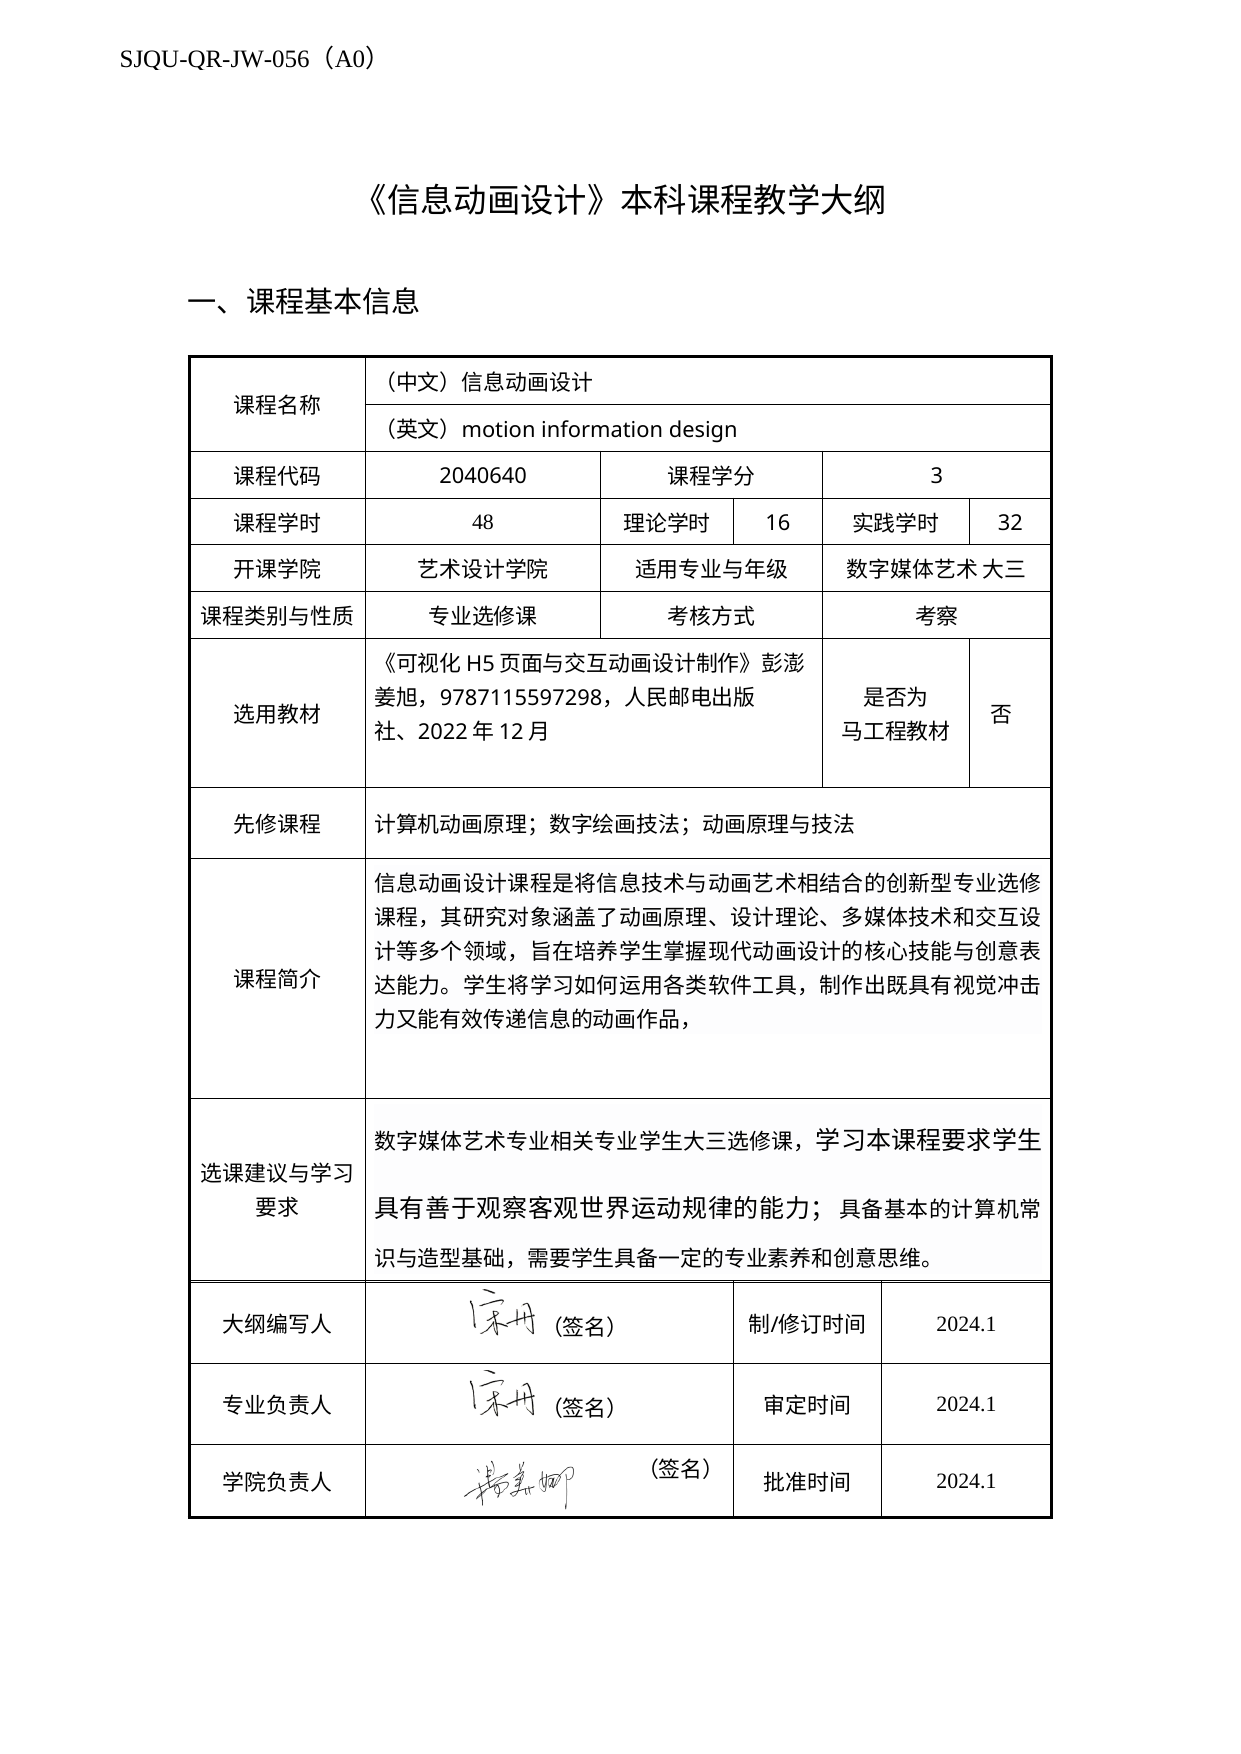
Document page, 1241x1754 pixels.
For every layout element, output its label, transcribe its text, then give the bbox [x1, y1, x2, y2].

table_cell 是否为 马工程教材 [823, 639, 969, 787]
table_cell 数字媒体艺术 大三 [823, 545, 1050, 591]
table_cell 《可视化H5页面与交互动画设计制作》彭澎 姜旭，9787115597298，人民邮电出版社、2022年12月 [366, 639, 822, 787]
table_cell 课程简介 [191, 859, 365, 1097]
table_cell 2024.1 [882, 1364, 1050, 1444]
table_cell 大纲编写人 [191, 1283, 365, 1363]
table_cell 审定时间 [734, 1364, 881, 1444]
table_cell 专业负责人 [191, 1364, 365, 1444]
table_cell 开课学院 [191, 545, 365, 591]
table_cell （签名） [366, 1283, 733, 1363]
table_cell 选用教材 [191, 639, 365, 787]
table_cell 课程学时 [191, 499, 365, 544]
table_cell 选课建议与学习要求 [191, 1099, 365, 1280]
table_cell 48 [366, 499, 600, 544]
table_cell 制/修订时间 [734, 1283, 881, 1363]
table_cell 16 [734, 499, 822, 544]
table_header 课程名称 [191, 358, 365, 451]
table_cell 3 [823, 452, 1050, 497]
table_cell 数字媒体艺术专业相关专业学生大三选修课，学习本课程要求学生具有善于观察客观世界运动规律的能力；具备基本的计算机常识与造型基础，需要学生具备一定的专业素养和创意思维。 [366, 1099, 1050, 1280]
table_cell 2024.1 [882, 1283, 1050, 1363]
picture [459, 1456, 576, 1511]
table_cell 适用专业与年级 [601, 545, 822, 591]
table_cell （签名） [366, 1364, 733, 1444]
table_cell 考核方式 [601, 592, 822, 638]
table_cell 专业选修课 [366, 592, 600, 638]
table_cell 计算机动画原理；数字绘画技法；动画原理与技法 [366, 788, 1050, 858]
table_cell 课程学分 [601, 452, 822, 497]
table_cell 课程类别与性质 [191, 592, 365, 638]
table_cell 信息动画设计课程是将信息技术与动画艺术相结合的创新型专业选修课程，其研究对象涵盖了动画原理、设计理论、多媒体技术和交互设计等多个领域，旨在培养学生掌握现代动画设计的核心技能与创意表达能力。学生将学习如何运用各类软件工具，制作出既具有视觉冲击力又能有效传递信息的动画作品， [366, 859, 1050, 1097]
text 一、课程基本信息 [187, 266, 1053, 334]
table_cell （签名） [366, 1445, 733, 1516]
table_cell 实践学时 [823, 499, 969, 544]
table_header （中文）信息动画设计 [366, 358, 1050, 404]
table_cell 学院负责人 [191, 1445, 365, 1516]
table_cell （英文）motion information design [366, 405, 1050, 451]
picture [469, 1370, 541, 1417]
table_cell 32 [970, 499, 1050, 544]
table_cell 理论学时 [601, 499, 733, 544]
table_cell 艺术设计学院 [366, 545, 600, 591]
picture [469, 1289, 541, 1336]
table_cell 先修课程 [191, 788, 365, 858]
table_cell 否 [970, 639, 1050, 787]
table_cell 课程代码 [191, 452, 365, 497]
table_cell 2024.1 [882, 1445, 1050, 1516]
text 《信息动画设计》本科课程教学大纲 [187, 164, 1053, 232]
table_cell 考察 [823, 592, 1050, 638]
table_cell 批准时间 [734, 1445, 881, 1516]
table_cell 2040640 [366, 452, 600, 497]
